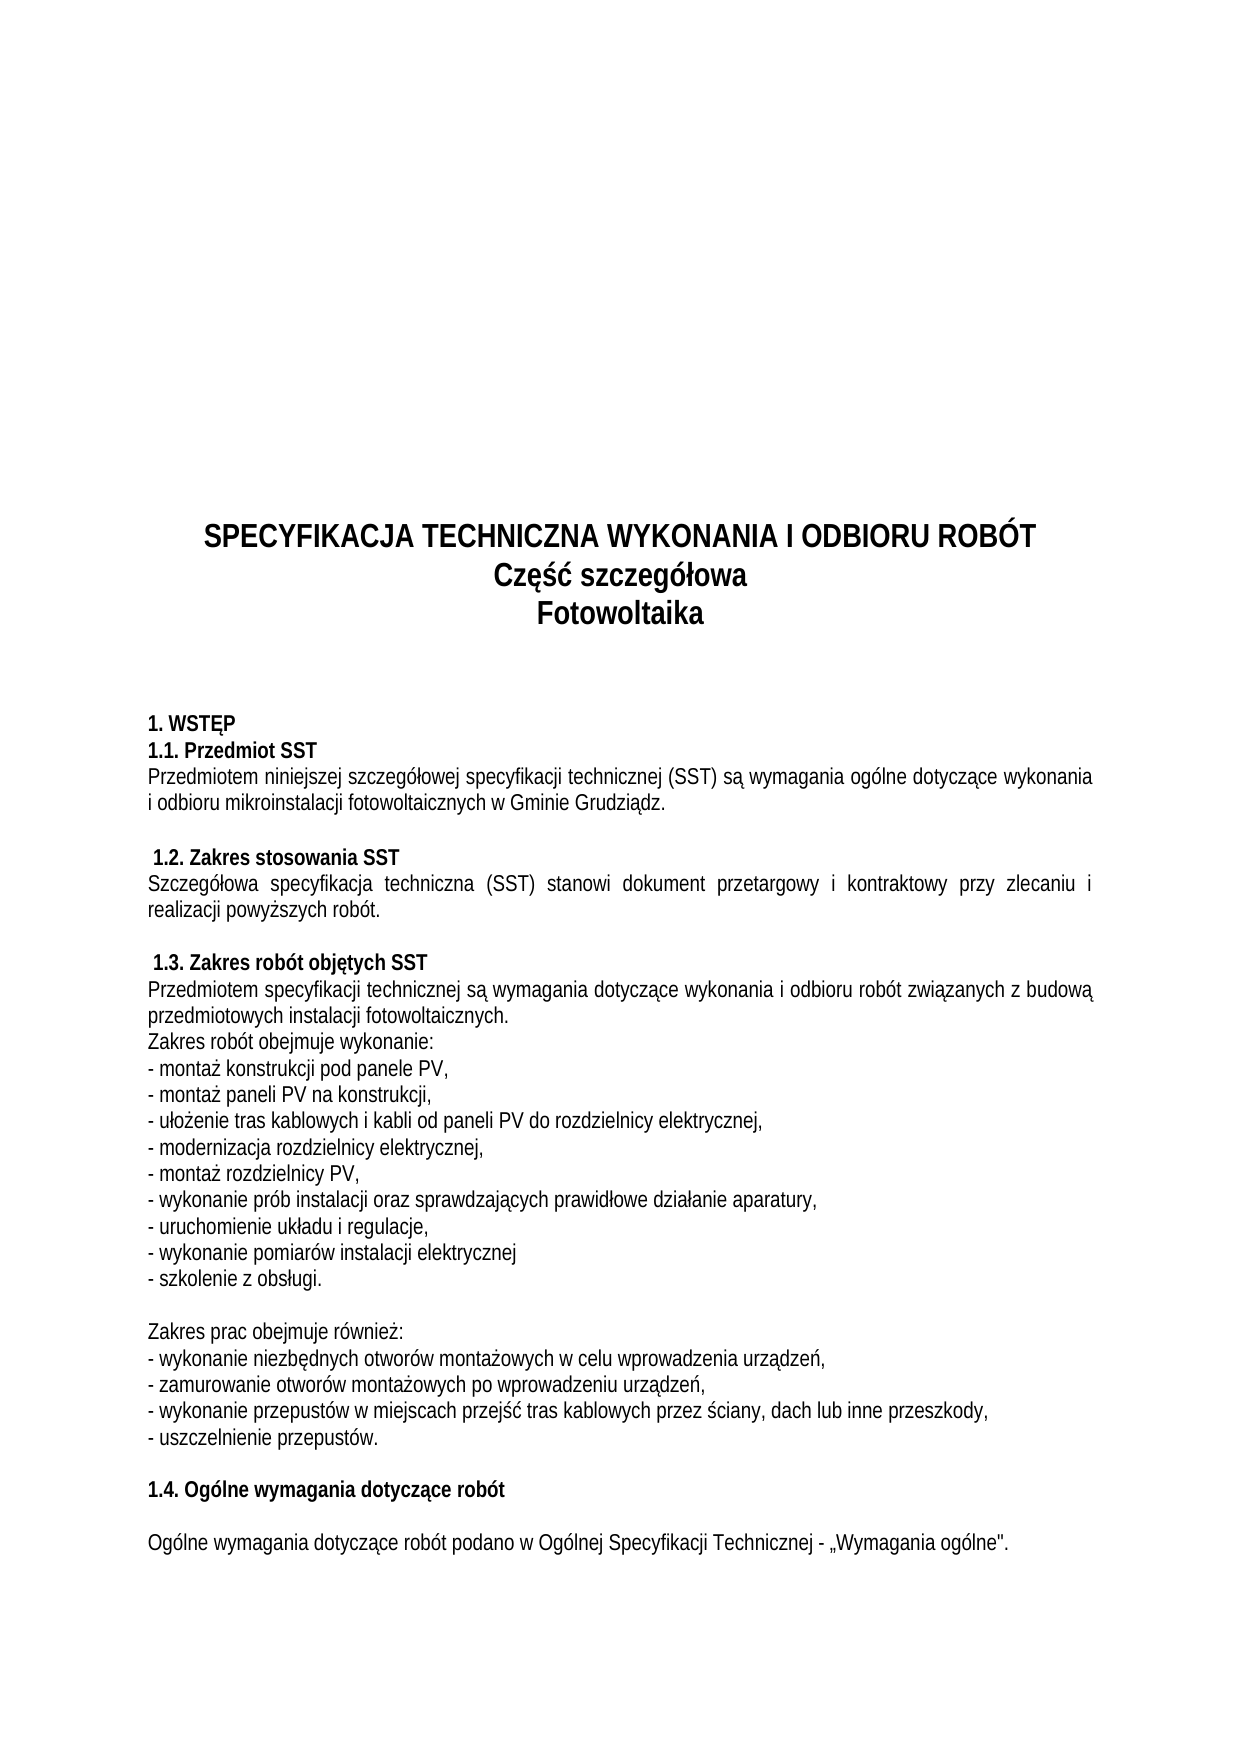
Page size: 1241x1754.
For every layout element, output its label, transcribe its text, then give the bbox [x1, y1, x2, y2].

text 1. WSTĘP [148, 710, 1093, 737]
text Zakres prac obejmuje również: [148, 1318, 1093, 1344]
text - uszczelnienie przepustów. [148, 1423, 1093, 1450]
text 1.1. Przedmiot SST [148, 737, 1093, 763]
text 1.3. Zakres robót objętych SST [148, 949, 1093, 976]
text - uruchomienie układu i regulacje, [148, 1213, 1093, 1239]
text - zamurowanie otworów montażowych po wprowadzeniu urządzeń, [148, 1371, 1093, 1397]
text Przedmiotem niniejszej szczegółowej specyfikacji technicznej (SST) są wymagania ogólne dotyczące wykonania i odbioru mikroinstalacji fotowoltaicznych w Gminie Grudziądz. [148, 763, 1093, 816]
text Szczegółowa specyfikacja techniczna (SST) stanowi dokument przetargowy i kontraktowy przy zlecaniu i realizacji powyższych robót. [148, 870, 1093, 923]
text - montaż konstrukcji pod panele PV, [148, 1054, 1093, 1081]
text Część szczegółowa [148, 555, 1093, 593]
text 1.4. Ogólne wymagania dotyczące robót [148, 1476, 1093, 1503]
text - szkolenie z obsługi. [148, 1265, 1093, 1292]
text - wykonanie niezbędnych otworów montażowych w celu wprowadzenia urządzeń, [148, 1344, 1093, 1371]
text 1.2. Zakres stosowania SST [148, 844, 1093, 870]
text - wykonanie przepustów w miejscach przejść tras kablowych przez ściany, dach lub inne przeszkody, [148, 1397, 1093, 1423]
text Ogólne wymagania dotyczące robót podano w Ogólnej Specyfikacji Technicznej - „Wymagania ogólne". [148, 1529, 1093, 1555]
text Zakres robót obejmuje wykonanie: [148, 1028, 1093, 1054]
text - modernizacja rozdzielnicy elektrycznej, [148, 1134, 1093, 1160]
text Fotowoltaika [148, 593, 1093, 631]
text - montaż rozdzielnicy PV, [148, 1160, 1093, 1186]
text Przedmiotem specyfikacji technicznej są wymagania dotyczące wykonania i odbioru robót związanych z budową przedmiotowych instalacji fotowoltaicznych. [148, 976, 1093, 1028]
text - montaż paneli PV na konstrukcji, [148, 1081, 1093, 1107]
text - wykonanie pomiarów instalacji elektrycznej [148, 1239, 1093, 1265]
text - wykonanie prób instalacji oraz sprawdzających prawidłowe działanie aparatury, [148, 1186, 1093, 1213]
text SPECYFIKACJA TECHNICZNA WYKONANIA I ODBIORU ROBÓT [148, 517, 1093, 555]
text - ułożenie tras kablowych i kabli od paneli PV do rozdzielnicy elektrycznej, [148, 1107, 1093, 1134]
